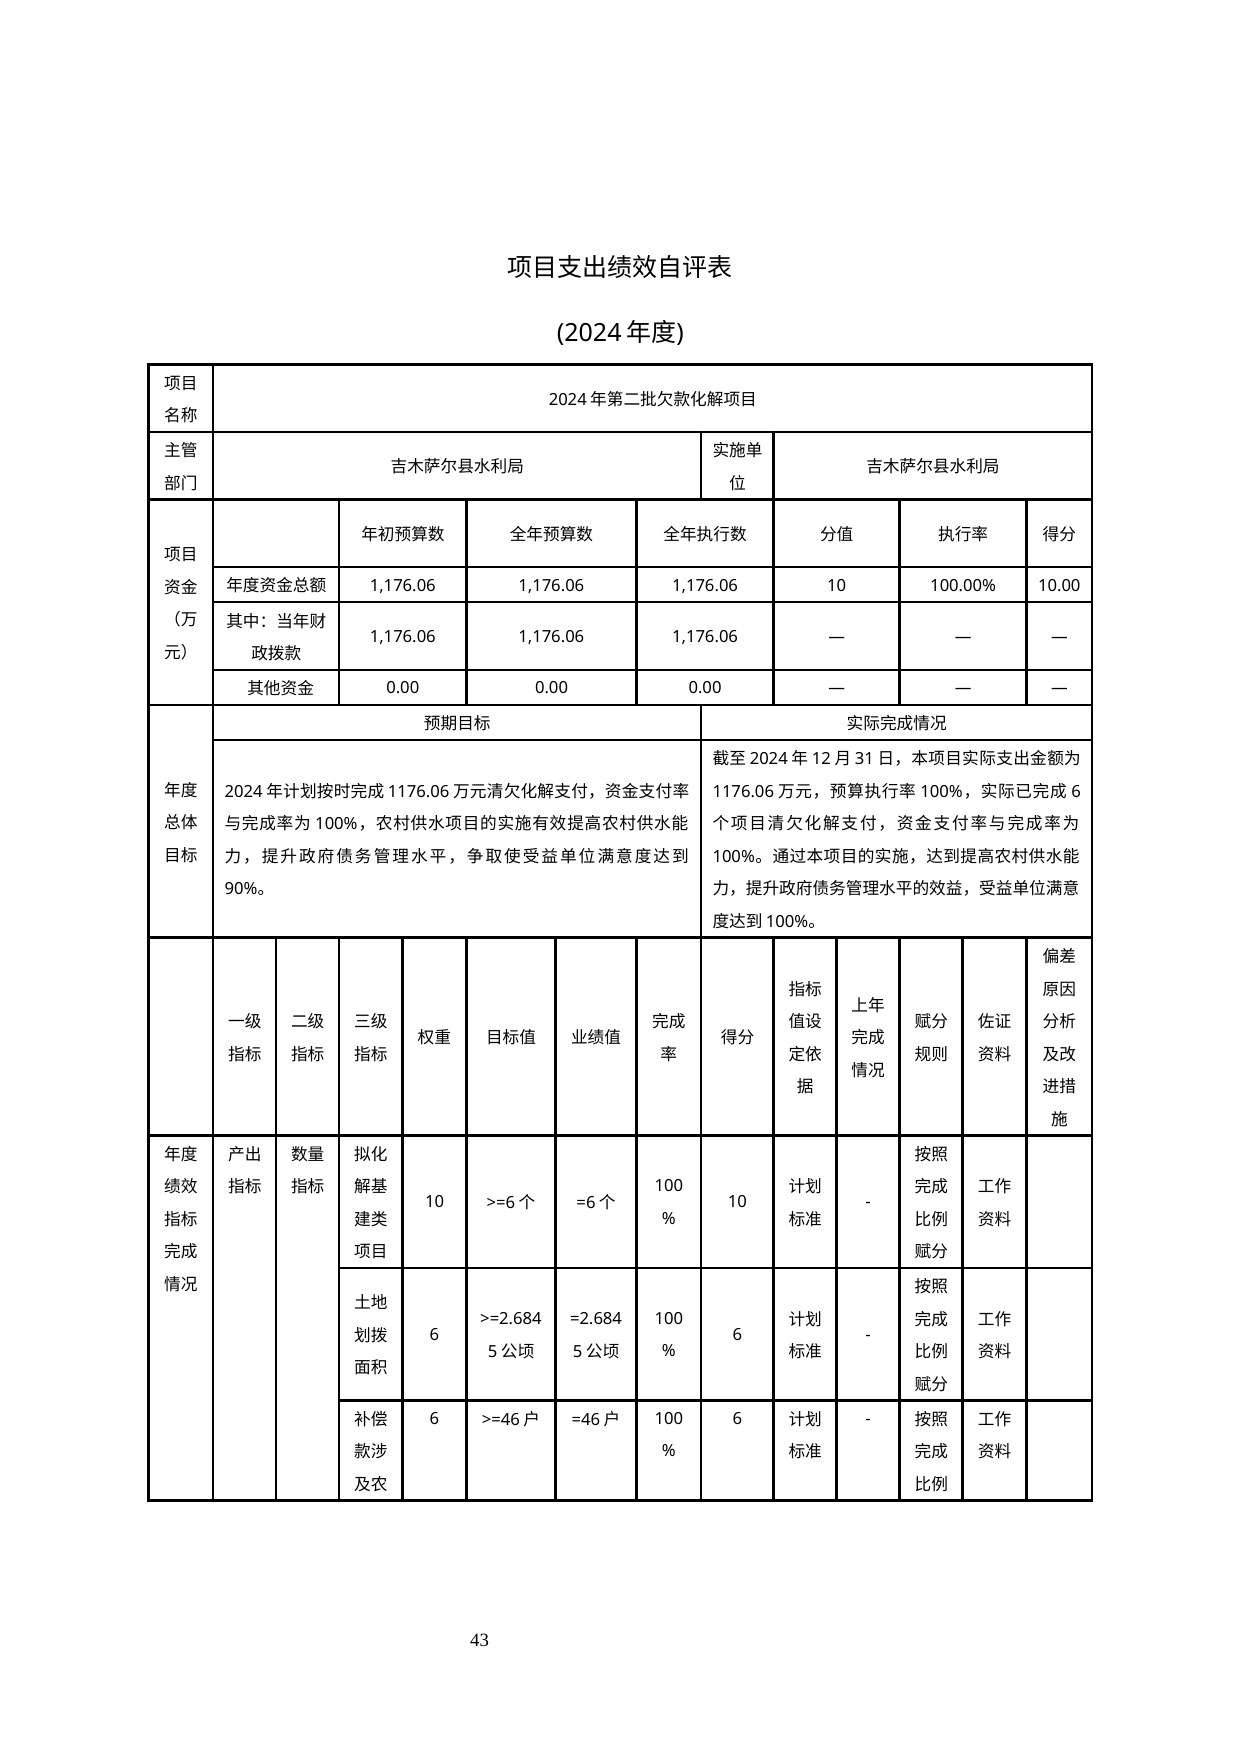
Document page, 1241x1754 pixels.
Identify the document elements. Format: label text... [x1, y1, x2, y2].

table_cell - [838, 1137, 898, 1266]
table_cell 项目名称 [150, 366, 212, 431]
table_cell 1,176.06 [340, 603, 465, 668]
table_cell 年度总体目标 [150, 706, 212, 936]
table_cell 一级指标 [214, 939, 275, 1134]
table_cell 实际完成情况 [702, 706, 1091, 739]
table_cell 10 [702, 1137, 772, 1266]
table_cell 业绩值 [557, 939, 635, 1134]
table_cell [150, 939, 212, 1134]
table_cell 工作资料 [964, 1137, 1025, 1266]
table_cell 其中：当年财政拨款 [214, 603, 338, 668]
table_cell 6 [702, 1269, 772, 1399]
table_cell — [901, 671, 1025, 703]
table_cell 计划标准 [775, 1402, 835, 1499]
table_cell — [1028, 603, 1091, 668]
table_cell 2024年第二批欠款化解项目 [214, 366, 1091, 431]
table_cell 1,176.06 [468, 568, 635, 601]
table_cell 10 [404, 1137, 465, 1266]
table_cell [1028, 1269, 1091, 1399]
table_cell 数量指标 [277, 1137, 338, 1499]
table_cell (2024年度) [148, 298, 1092, 363]
table_cell 按照完成比例赋分 [901, 1137, 961, 1266]
table_cell 土地划拨面积 [340, 1269, 401, 1399]
table_cell =6个 [557, 1137, 635, 1266]
table_cell 1,176.06 [638, 568, 772, 601]
table_cell 1,176.06 [468, 603, 635, 668]
table_cell 其他资金 [214, 671, 338, 703]
table_cell 执行率 [901, 501, 1025, 566]
table_cell 截至2024年12月31日，本项目实际支出金额为1176.06万元，预算执行率100%，实际已完成6个项目清欠化解支付，资金支付率与完成率为100%。通过本项目的实施，达到提高农村供水能力，提升政府债务管理水平的效益，受益单位满意度达到100%。 [702, 741, 1091, 936]
table_cell 全年执行数 [638, 501, 772, 566]
table_cell 三级指标 [340, 939, 401, 1134]
table_cell 项目资金（万元） [150, 501, 212, 703]
table_cell 补偿款涉及农户 [340, 1402, 401, 1499]
table_cell 完成率 [638, 939, 700, 1134]
table_cell 实施单位 [702, 433, 772, 498]
table_cell 分值 [775, 501, 898, 566]
table_cell >=6个 [468, 1137, 554, 1266]
table_cell [1028, 1137, 1091, 1266]
table_cell 计划标准 [775, 1269, 835, 1399]
table_cell — [901, 603, 1025, 668]
table_cell =46户 [557, 1402, 635, 1499]
table_cell >=46户 [468, 1402, 554, 1499]
table_cell 0.00 [340, 671, 465, 703]
table_cell - [838, 1269, 898, 1399]
table_cell 1,176.06 [638, 603, 772, 668]
table_cell 年度资金总额 [214, 568, 338, 601]
table_cell [1028, 1402, 1091, 1499]
table_cell >=2.6845公顷 [468, 1269, 554, 1399]
table_cell 6 [702, 1402, 772, 1499]
table_cell 计划标准 [775, 1137, 835, 1266]
table_cell 100% [638, 1137, 700, 1266]
table_cell — [775, 671, 898, 703]
table_header 项目支出绩效自评表 [148, 233, 1092, 298]
table_cell 年初预算数 [340, 501, 465, 566]
table_cell 1,176.06 [340, 568, 465, 601]
table_cell 年度绩效指标完成情况 [150, 1137, 212, 1499]
table_cell 二级指标 [277, 939, 338, 1134]
table_cell 10 [775, 568, 898, 601]
table_cell 产出指标 [214, 1137, 275, 1499]
table_cell 6 [404, 1402, 465, 1499]
table_cell 吉木萨尔县水利局 [775, 433, 1091, 498]
table_cell 目标值 [468, 939, 554, 1134]
table_cell 100% [638, 1269, 700, 1399]
table_cell 100% [638, 1402, 700, 1499]
table_cell 得分 [702, 939, 772, 1134]
table_cell [214, 501, 338, 566]
table_cell 佐证资料 [964, 939, 1025, 1134]
table_cell 赋分规则 [901, 939, 961, 1134]
table_cell 按照完成比例赋分 [901, 1402, 961, 1499]
table_cell — [1028, 671, 1091, 703]
table_cell — [775, 603, 898, 668]
table_cell 吉木萨尔县水利局 [214, 433, 700, 498]
table_cell 0.00 [468, 671, 635, 703]
table_cell 工作资料 [964, 1402, 1025, 1499]
table_cell 2024年计划按时完成1176.06万元清欠化解支付，资金支付率与完成率为100%，农村供水项目的实施有效提高农村供水能力，提升政府债务管理水平，争取使受益单位满意度达到90%。 [214, 741, 700, 936]
table_cell 10.00 [1028, 568, 1091, 601]
table_cell 工作资料 [964, 1269, 1025, 1399]
table_cell 6 [404, 1269, 465, 1399]
table_cell 100.00% [901, 568, 1025, 601]
table_cell 预期目标 [214, 706, 700, 739]
table_cell 拟化解基建类项目 [340, 1137, 401, 1266]
table_cell 指标值设定依据 [775, 939, 835, 1134]
table_cell 偏差原因分析及改进措施 [1028, 939, 1091, 1134]
table_cell - [838, 1402, 898, 1499]
table_cell 主管部门 [150, 433, 212, 498]
table_cell 全年预算数 [468, 501, 635, 566]
table_cell 得分 [1028, 501, 1091, 566]
table_cell 权重 [404, 939, 465, 1134]
table_cell 上年完成情况 [838, 939, 898, 1134]
table_cell =2.6845公顷 [557, 1269, 635, 1399]
table_cell 按照完成比例赋分 [901, 1269, 961, 1399]
table_cell 0.00 [638, 671, 772, 703]
